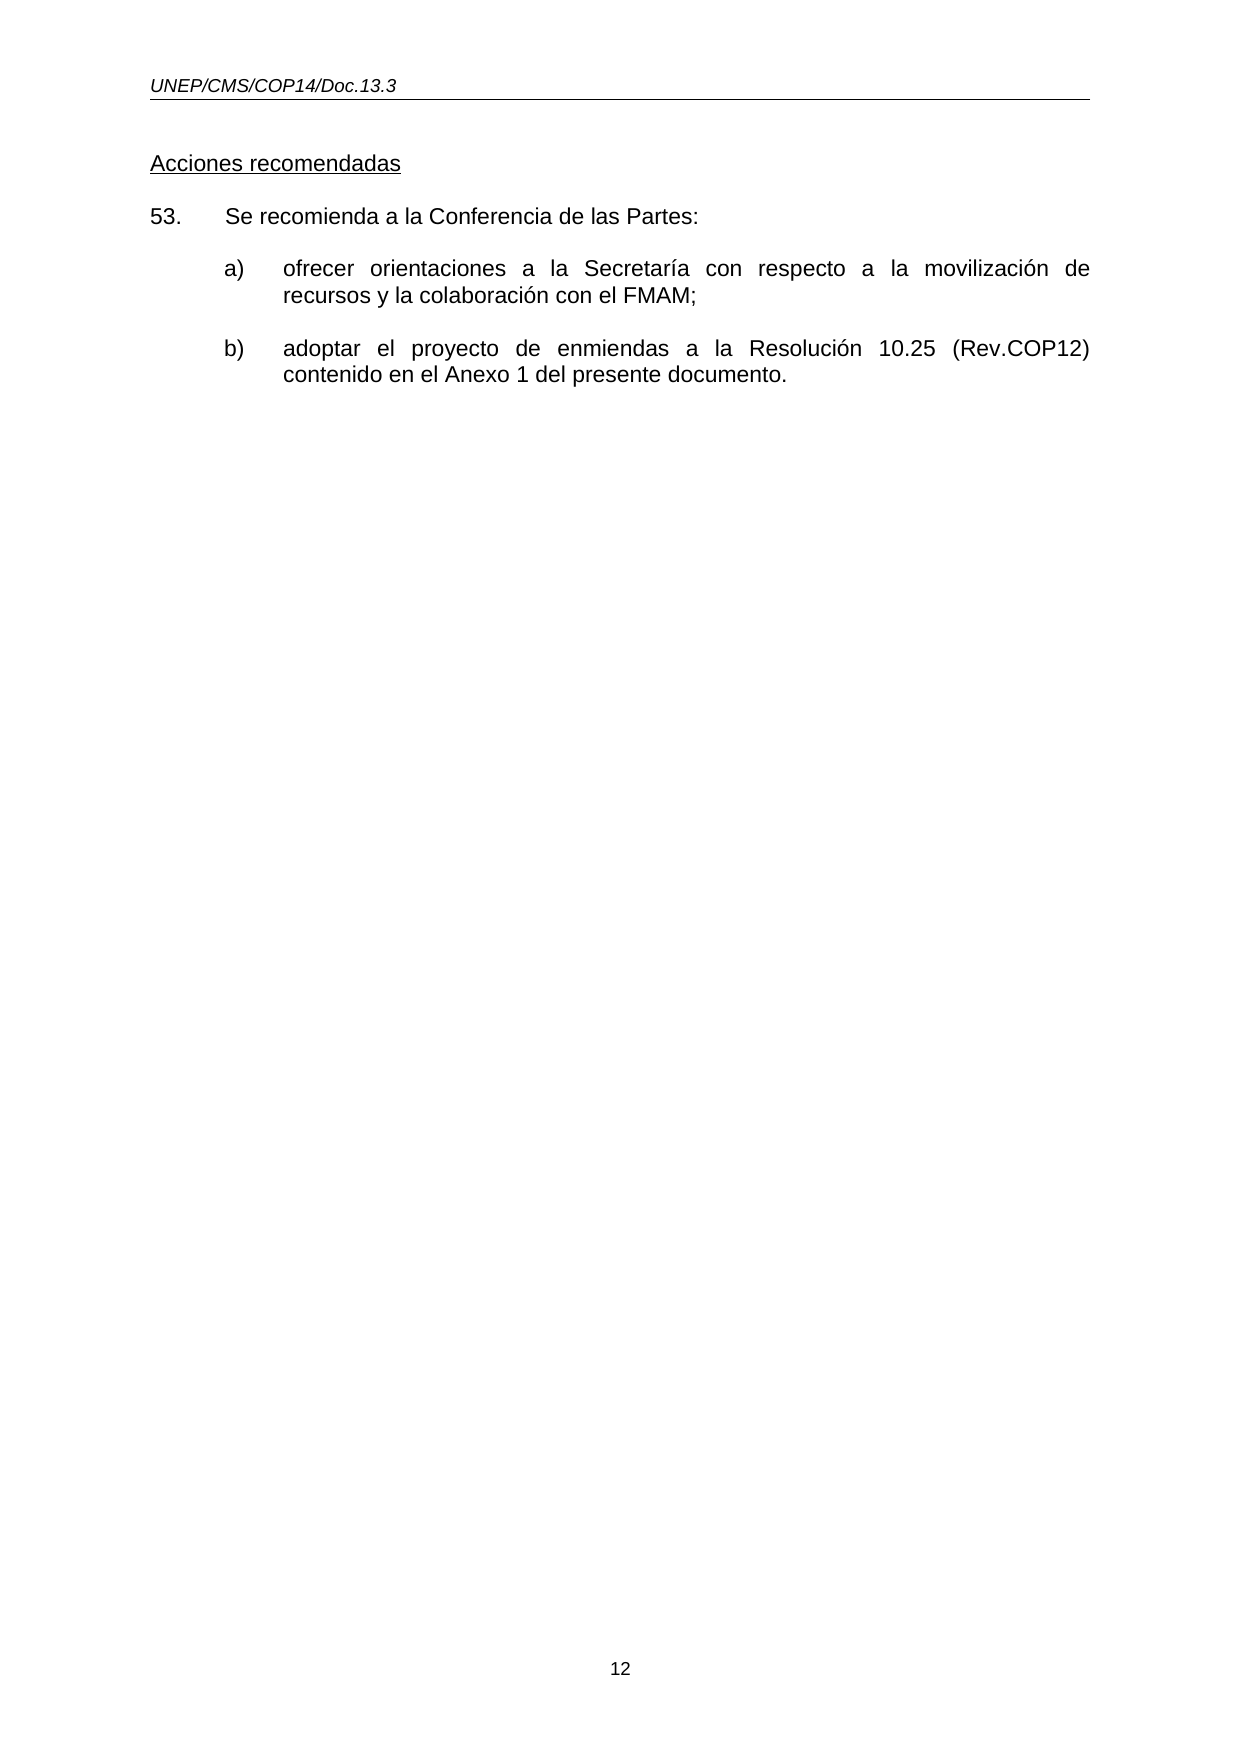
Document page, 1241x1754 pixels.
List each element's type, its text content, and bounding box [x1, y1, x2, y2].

text Acciones recomendadas [150, 150, 1090, 176]
list ofrecer orientaciones a la Secretaría con respecto a la movilización de recursos y la colaboración con el FMAM; [224, 255, 1090, 308]
list adoptar el proyecto de enmiendas a la Resolución 10.25 (Rev.COP12) contenido en el Anexo 1 del presente documento. [224, 334, 1090, 387]
text 53. Se recomienda a la Conferencia de las Partes: [150, 203, 1090, 229]
